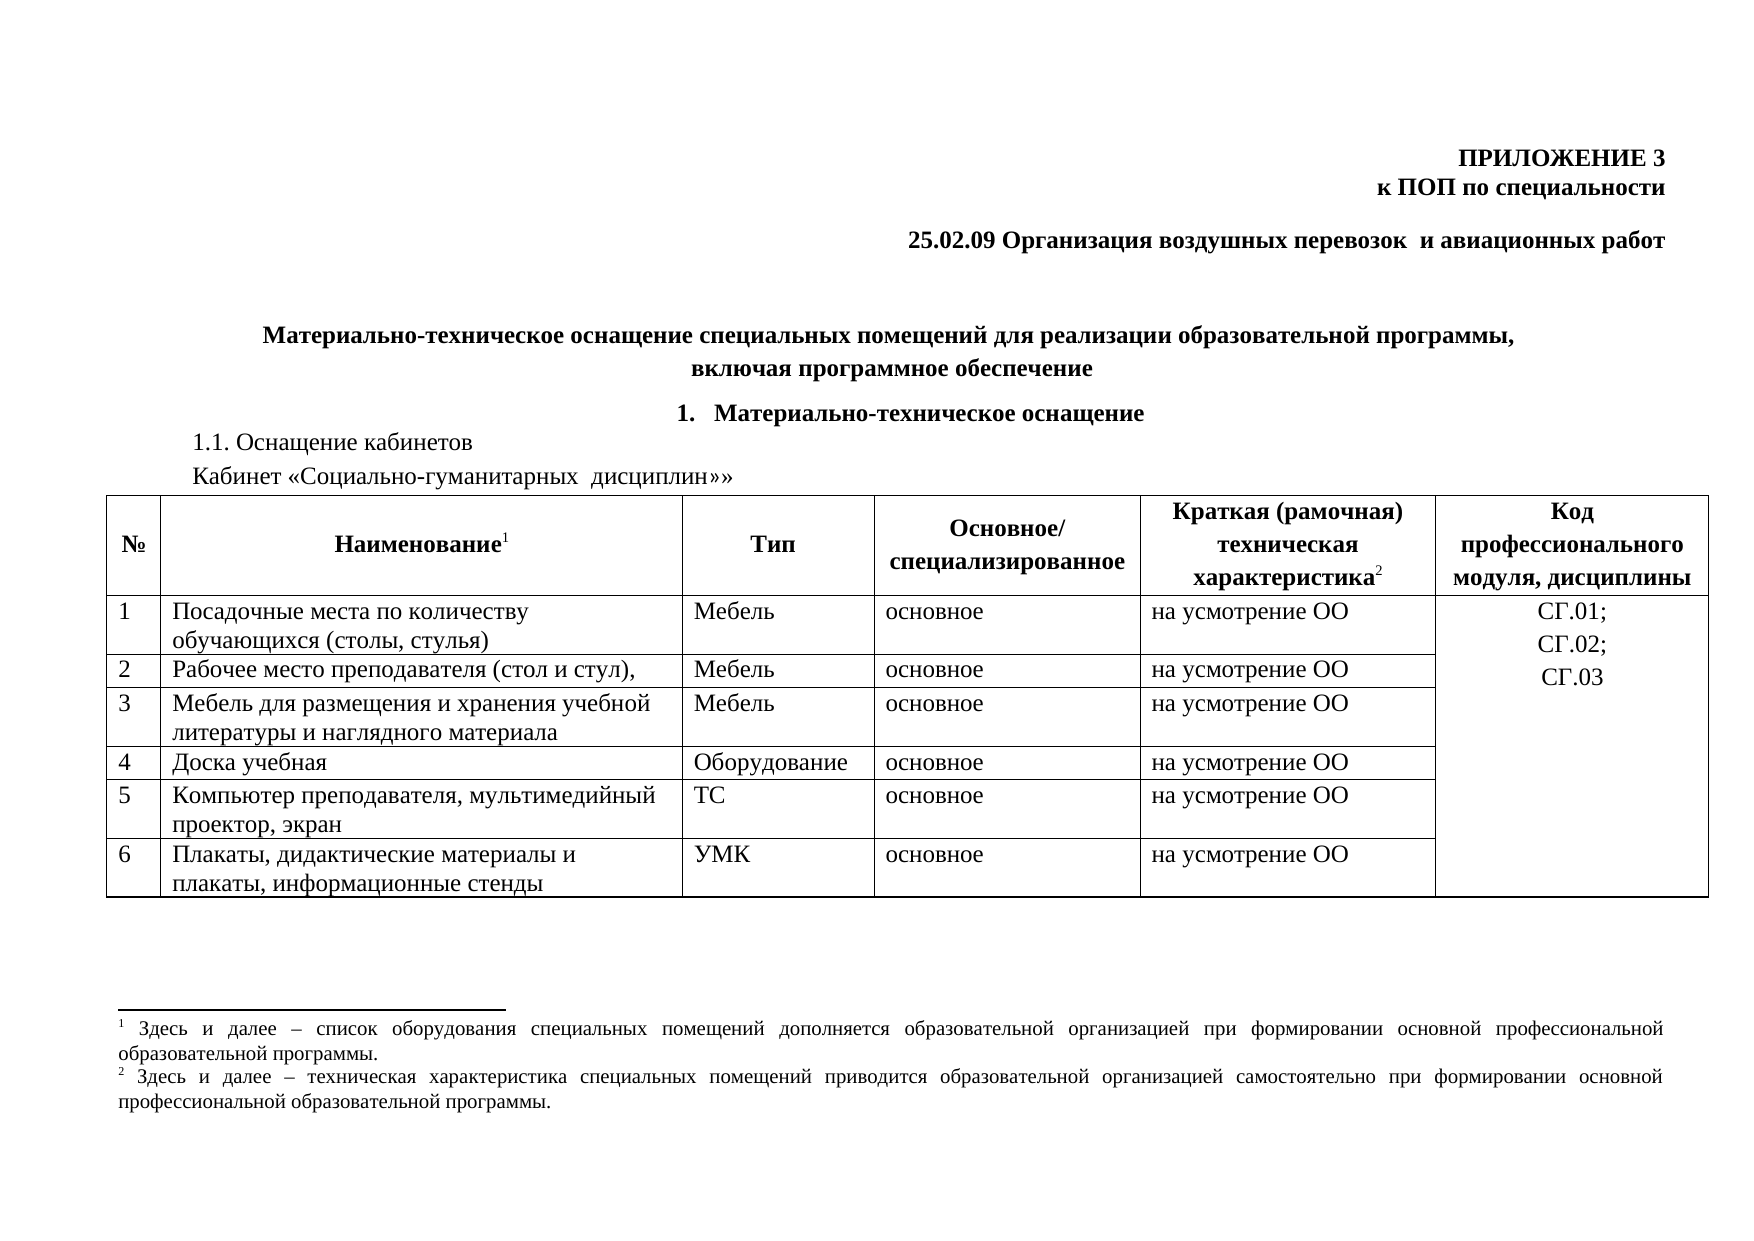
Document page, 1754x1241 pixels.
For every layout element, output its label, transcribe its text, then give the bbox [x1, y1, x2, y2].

table_cell Посадочные места по количеству обучающихся (столы, стулья) [161, 596, 682, 653]
table_cell Компьютер преподавателя, мультимедийный проектор, экран [161, 780, 682, 838]
table_header № [107, 496, 160, 595]
table_cell 1 [107, 596, 160, 653]
table_cell Мебель для размещения и хранения учебной литературы и наглядного материала [161, 688, 682, 746]
table_cell на усмотрение ОО [1141, 655, 1435, 687]
table_cell ТС [683, 780, 874, 838]
table_cell основное [875, 596, 1140, 653]
list Материально-техническое оснащение [156, 398, 1665, 427]
table_header Код профессионального модуля, дисциплины [1436, 496, 1708, 595]
table_header Тип [683, 496, 874, 595]
table_cell УМК [683, 839, 874, 896]
table_cell Мебель [683, 655, 874, 687]
table_header Краткая (рамочная) техническая характеристика [1141, 496, 1435, 595]
table_cell 3 [107, 688, 160, 746]
table_cell основное [875, 780, 1140, 838]
table_cell 6 [107, 839, 160, 896]
table_cell 4 [107, 747, 160, 779]
table_cell на усмотрение ОО [1141, 747, 1435, 779]
table_cell 5 [107, 780, 160, 838]
table_cell Мебель [683, 688, 874, 746]
table_cell Мебель [683, 596, 874, 653]
table_cell Оборудование [683, 747, 874, 779]
table_cell основное [875, 655, 1140, 687]
table_cell Плакаты, дидактические материалы и плакаты, информационные стенды [161, 839, 682, 896]
text ПРИЛОЖЕНИЕ 3 к ПОП по специальности [118, 143, 1665, 201]
table_cell Рабочее место преподавателя (стол и стул), [161, 655, 682, 687]
table_cell на усмотрение ОО [1141, 688, 1435, 746]
text 1.1. Оснащение кабинетов [118, 427, 1665, 456]
table_cell на усмотрение ОО [1141, 596, 1435, 653]
table_cell СГ.01; СГ.02; СГ.03 [1436, 596, 1708, 896]
text 25.02.09 Организация воздушных перевозок и авиационных работ [118, 226, 1665, 254]
table_cell на усмотрение ОО [1141, 780, 1435, 838]
table_header Наименование [161, 496, 682, 595]
text Кабинет «Социально-гуманитарных дисциплин»» [118, 460, 1665, 491]
text Материально-техническое оснащение специальных помещений для реализации образовательной программы, включая программное обеспечение [118, 320, 1665, 382]
table_cell основное [875, 688, 1140, 746]
table_cell на усмотрение ОО [1141, 839, 1435, 896]
table_cell Доска учебная [161, 747, 682, 779]
table_header Основное/ специализированное [875, 496, 1140, 595]
table_cell основное [875, 747, 1140, 779]
table_cell 2 [107, 655, 160, 687]
table_cell основное [875, 839, 1140, 896]
